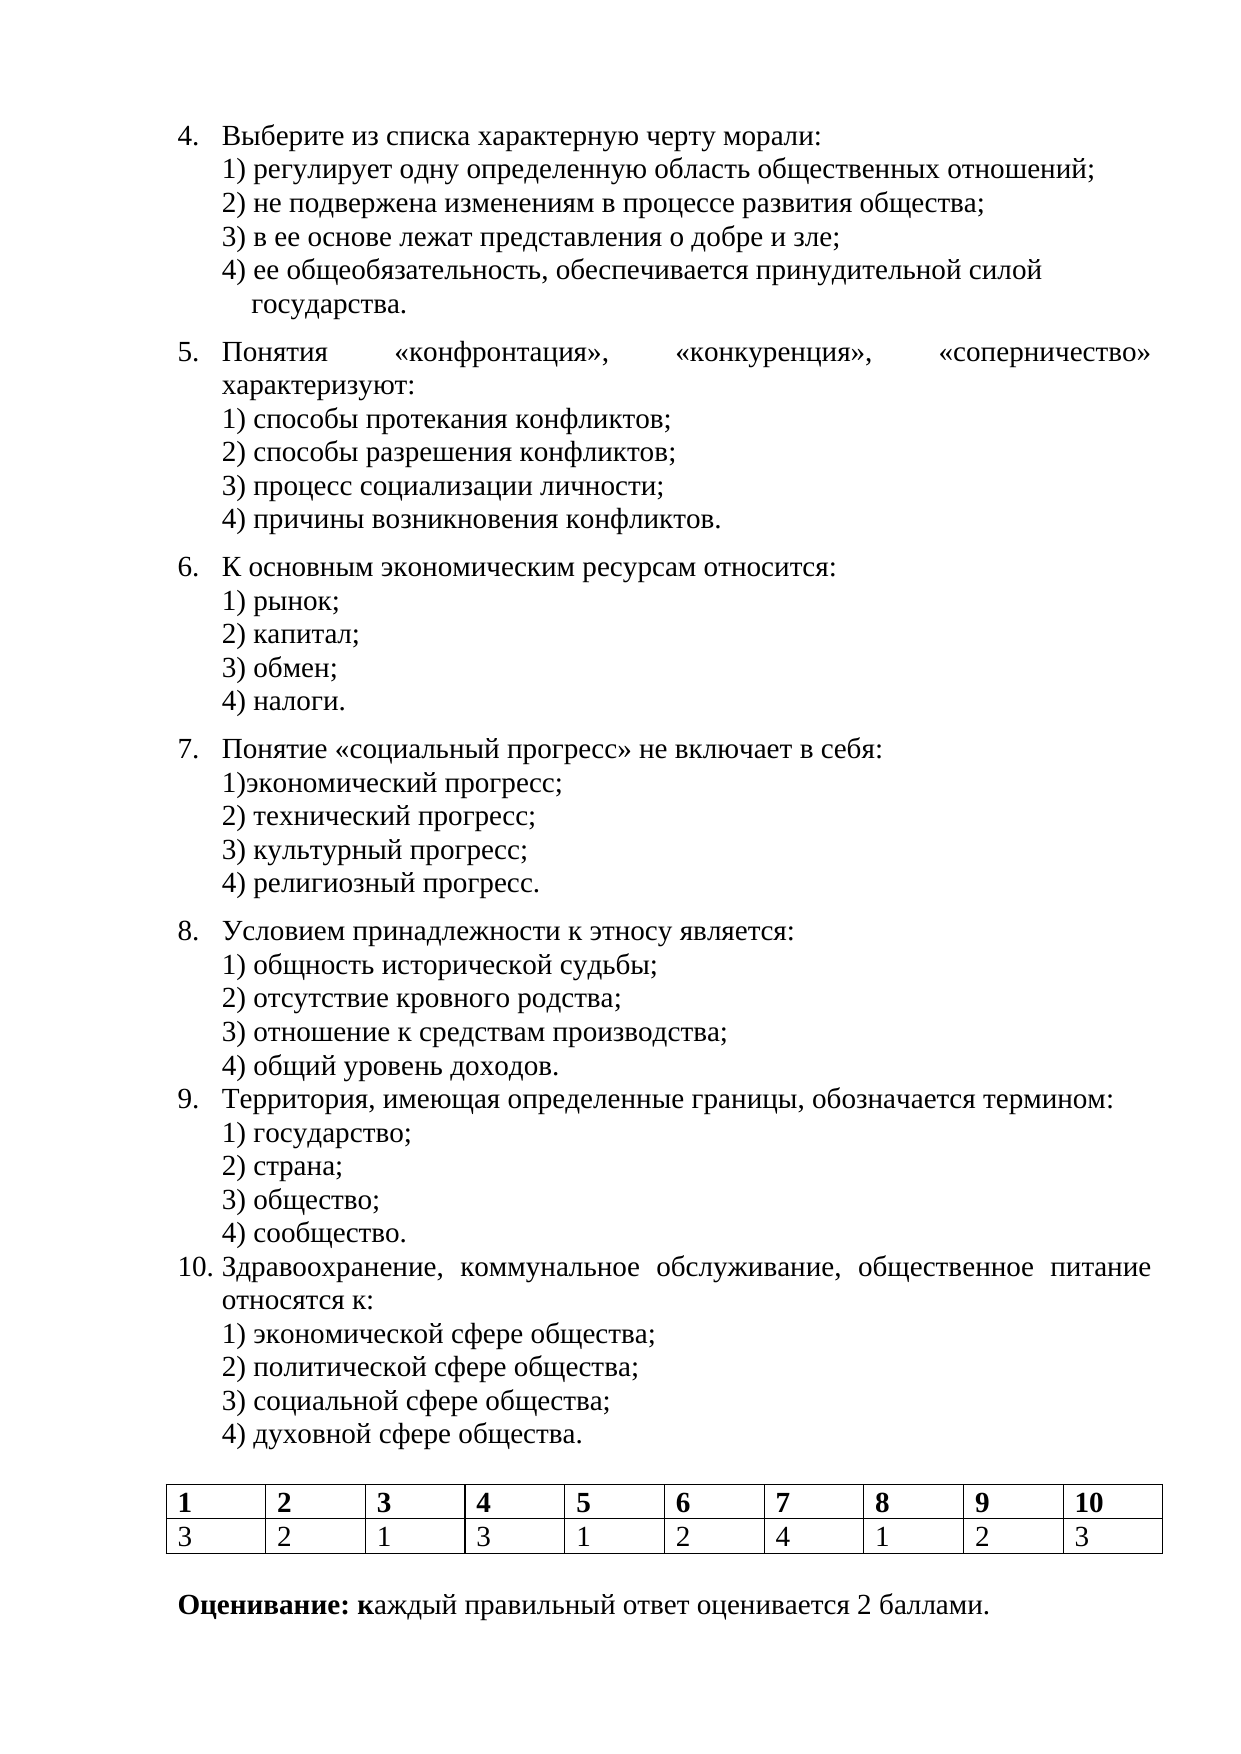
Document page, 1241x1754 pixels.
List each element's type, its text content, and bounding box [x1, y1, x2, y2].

text Оценивание: каждый правильный ответ оценивается 2 баллами. [177, 1587, 1152, 1621]
list Выберите из списка характерную черту морали: [177, 118, 1152, 152]
table_header 5 [565, 1485, 664, 1518]
text 3) обмен; [222, 650, 1152, 683]
text 4) духовной сфере общества. [222, 1417, 1152, 1450]
table_cell 1 [366, 1519, 464, 1553]
list Здравоохранение, коммунальное обслуживание, общественное питание относятся к: [177, 1249, 1152, 1316]
text 2) способы разрешения конфликтов; [222, 434, 1152, 468]
text 2) страна; [177, 1148, 1152, 1182]
list Условием принадлежности к этносу является: [177, 913, 1152, 947]
text 2) отсутствие кровного родства; [177, 981, 1152, 1014]
list Понятия «конфронтация», «конкуренция», «соперничество» характеризуют: [177, 334, 1152, 401]
list К основным экономическим ресурсам относится: [177, 549, 1152, 583]
text 1)экономический прогресс; [177, 765, 1152, 798]
text 4) сообщество. [177, 1215, 1152, 1249]
table_cell 1 [565, 1519, 664, 1553]
table_header 6 [665, 1485, 764, 1518]
text 3) отношение к средствам производства; [177, 1014, 1152, 1048]
text 4) налоги. [222, 683, 1152, 717]
table_header 7 [765, 1485, 863, 1518]
text 3) в ее основе лежат представления о добре и зле; [222, 219, 1152, 252]
text 2) технический прогресс; [177, 798, 1152, 832]
table_cell 3 [1064, 1519, 1162, 1553]
table_cell 2 [665, 1519, 764, 1553]
text 4) религиозный прогресс. [177, 866, 1152, 899]
text 1) государство; [177, 1115, 1152, 1148]
text 3) процесс социализации личности; [222, 468, 1152, 501]
list Территория, имеющая определенные границы, обозначается термином: [177, 1081, 1152, 1115]
table_cell 3 [466, 1519, 564, 1553]
table_cell 4 [765, 1519, 863, 1553]
table_header 9 [964, 1485, 1063, 1518]
text 1) общность исторической судьбы; [177, 947, 1152, 981]
text 1) рынок; [222, 583, 1152, 616]
text 4) общий уровень доходов. [177, 1048, 1152, 1081]
list Понятие «социальный прогресс» не включает в себя: [177, 731, 1152, 765]
text 4) причины возникновения конфликтов. [222, 501, 1152, 535]
table_cell 1 [864, 1519, 963, 1553]
table_cell 3 [167, 1519, 265, 1553]
text 2) не подвержена изменениям в процессе развития общества; [222, 185, 1152, 219]
text 1) способы протекания конфликтов; [222, 401, 1152, 434]
text 1) регулирует одну определенную область общественных отношений; [222, 152, 1152, 185]
text 2) капитал; [222, 616, 1152, 650]
table_header 8 [864, 1485, 963, 1518]
text 3) культурный прогресс; [177, 832, 1152, 866]
table_header 3 [366, 1485, 464, 1518]
table_cell 2 [266, 1519, 365, 1553]
table_header 10 [1064, 1485, 1162, 1518]
table_cell 2 [964, 1519, 1063, 1553]
text 2) политической сфере общества; [222, 1349, 1152, 1383]
text 3) общество; [177, 1182, 1152, 1215]
table_header 2 [266, 1485, 365, 1518]
text 3) социальной сфере общества; [222, 1383, 1152, 1417]
table_header 1 [167, 1485, 265, 1518]
text 1) экономической сфере общества; [222, 1316, 1152, 1349]
table_header 4 [466, 1485, 564, 1518]
text 4) ее общеобязательность, обеспечивается принудительной силой государства. [222, 252, 1152, 319]
